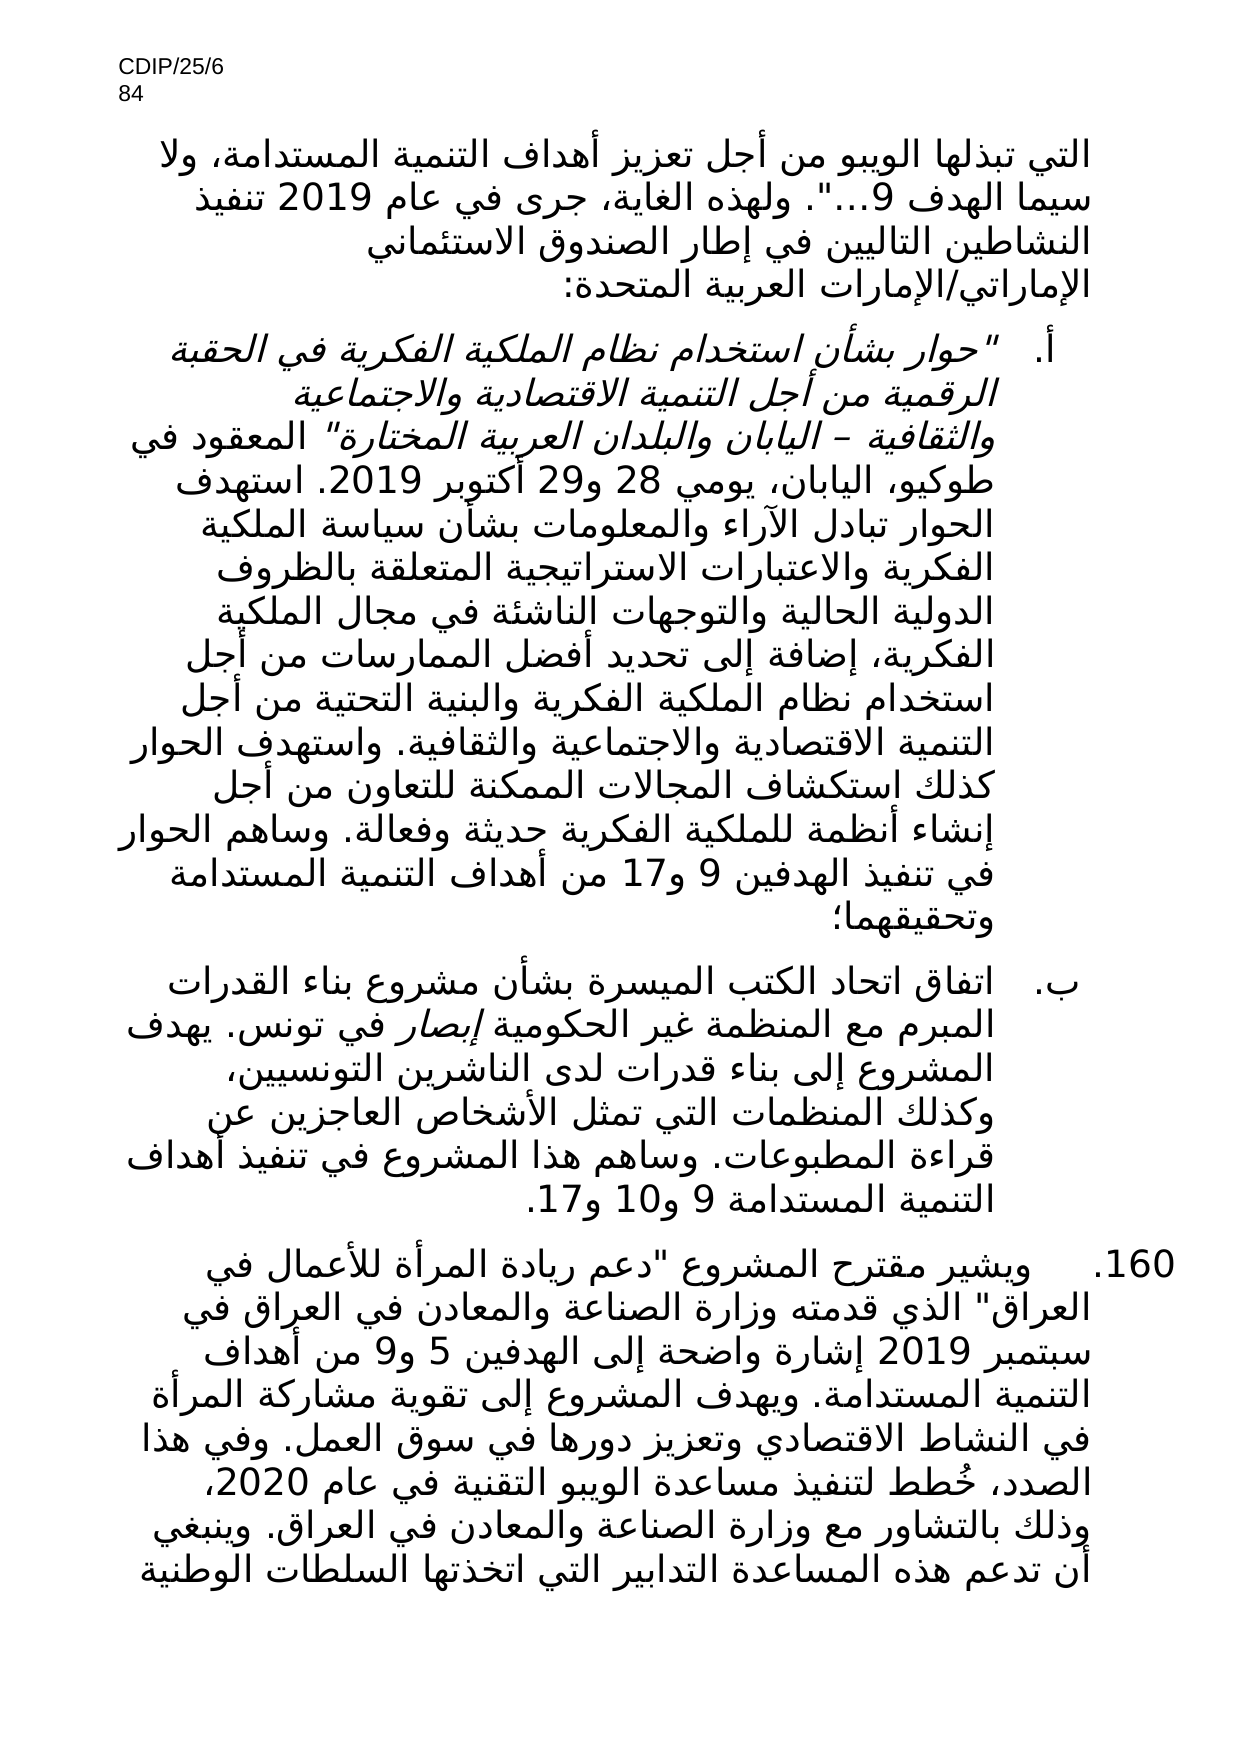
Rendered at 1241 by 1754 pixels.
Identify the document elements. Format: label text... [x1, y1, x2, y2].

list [118, 132, 1092, 307]
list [118, 1242, 1092, 1591]
list "حوار بشأن استخدام نظام الملكية الفكرية في الحقبة الرقمية من أجل التنمية الاقتصادية والاجتماعية والثقافية – اليابان والبلدان العربية المختارة" المعقود في طوكيو، اليابان، يومي 28 و29 أكتوبر 2019. استهدف الحوار تبادل الآراء والمعلومات بشأن سياسة الملكية الفكرية والاعتبارات الاستراتيجية المتعلقة بالظروف الدولية الحالية والتوجهات الناشئة في مجال الملكية الفكرية، إضافة إلى تحديد أفضل الممارسات من أجل استخدام نظام الملكية الفكرية والبنية التحتية من أجل التنمية الاقتصادية والاجتماعية والثقافية. واستهدف الحوار كذلك استكشاف المجالات الممكنة للتعاون من أجل إنشاء أنظمة للملكية الفكرية حديثة وفعالة. وساهم الحوار في تنفيذ الهدفين 9 و17 من أهداف التنمية المستدامة وتحقيقهما؛ [118, 328, 1033, 939]
list اتفاق اتحاد الكتب الميسرة بشأن مشروع بناء القدرات المبرم مع المنظمة غير الحكومية إبصار في تونس. يهدف المشروع إلى بناء قدرات لدى الناشرين التونسيين، وكذلك المنظمات التي تمثل الأشخاص العاجزين عن قراءة المطبوعات. وساهم هذا المشروع في تنفيذ أهداف التنمية المستدامة 9 و10 و17. [118, 959, 1033, 1221]
